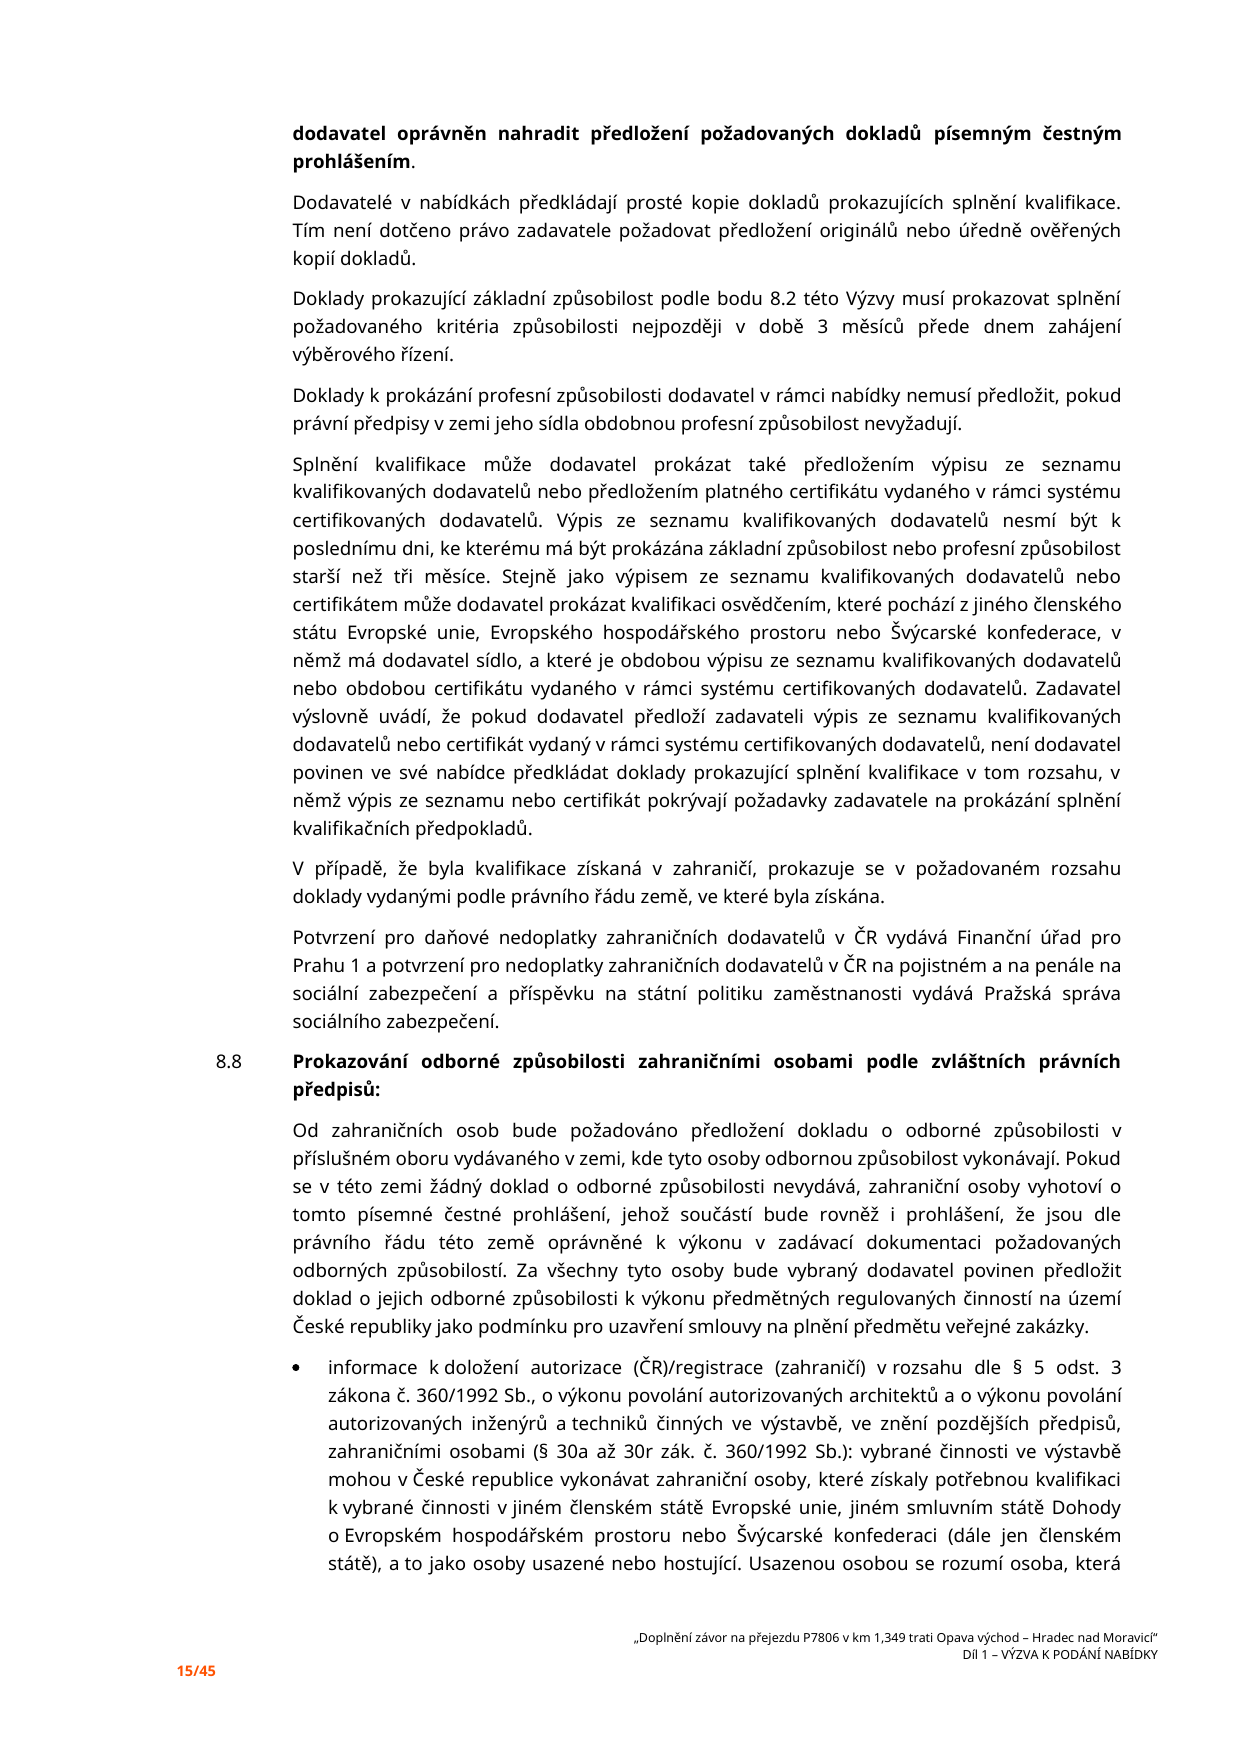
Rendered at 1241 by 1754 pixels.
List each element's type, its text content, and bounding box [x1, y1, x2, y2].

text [292, 121, 1122, 174]
text Dodavatelé v nabídkách předkládají prosté kopie dokladů prokazujících splnění kvalifikace. Tím není dotčeno právo zadavatele požadovat předložení originálů nebo úředně ověřených kopií dokladů. [292, 189, 1122, 271]
text Potvrzení pro daňové nedoplatky zahraničních dodavatelů v ČR vydává Finanční úřad pro Prahu 1 a potvrzení pro nedoplatky zahraničních dodavatelů v ČR na pojistném a na penále na sociální zabezpečení a příspěvku na státní politiku zaměstnanosti vydává Pražská správa sociálního zabezpečení. [292, 924, 1122, 1034]
text Od zahraničních osob bude požadováno předložení dokladu o odborné způsobilosti v příslušném oboru vydávaného v zemi, kde tyto osoby odbornou způsobilost vykonávají. Pokud se v této zemi žádný doklad o odborné způsobilosti nevydává, zahraniční osoby vyhotoví o tomto písemné čestné prohlášení, jehož součástí bude rovněž i prohlášení, že jsou dle právního řádu této země oprávněné k výkonu v zadávací dokumentaci požadovaných odborných způsobilostí. Za všechny tyto osoby bude vybraný dodavatel povinen předložit doklad o jejich odborné způsobilosti k výkonu předmětných regulovaných činností na území České republiky jako podmínku pro uzavření smlouvy na plnění předmětu veřejné zakázky. [292, 1117, 1122, 1339]
text Splnění kvalifikace může dodavatel prokázat také předložením výpisu ze seznamu kvalifikovaných dodavatelů nebo předložením platného certifikátu vydaného v rámci systému certifikovaných dodavatelů. Výpis ze seznamu kvalifikovaných dodavatelů nesmí být k poslednímu dni, ke kterému má být prokázána základní způsobilost nebo profesní způsobilost starší než tři měsíce. Stejně jako výpisem ze seznamu kvalifikovaných dodavatelů nebo certifikátem může dodavatel prokázat kvalifikaci osvědčením, které pochází z jiného členského státu Evropské unie, Evropského hospodářského prostoru nebo Švýcarské konfederace, v němž má dodavatel sídlo, a které je obdobou výpisu ze seznamu kvalifikovaných dodavatelů nebo obdobou certifikátu vydaného v rámci systému certifikovaných dodavatelů. Zadavatel výslovně uvádí, že pokud dodavatel předloží zadavateli výpis ze seznamu kvalifikovaných dodavatelů nebo certifikát vydaný v rámci systému certifikovaných dodavatelů, není dodavatel povinen ve své nabídce předkládat doklady prokazující splnění kvalifikace v tom rozsahu, v němž výpis ze seznamu nebo certifikát pokrývají požadavky zadavatele na prokázání splnění kvalifikačních předpokladů. [292, 451, 1122, 841]
text Prokazování odborné způsobilosti zahraničními osobami podle zvláštních právních předpisů: [216, 1049, 1122, 1102]
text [292, 1354, 1122, 1576]
text Doklady prokazující základní způsobilost podle bodu 8.2 této Výzvy musí prokazovat splnění požadovaného kritéria způsobilosti nejpozději v době 3 měsíců přede dnem zahájení výběrového řízení. [292, 286, 1122, 367]
text V případě, že byla kvalifikace získaná v zahraničí, prokazuje se v požadovaném rozsahu doklady vydanými podle právního řádu země, ve které byla získána. [292, 856, 1122, 909]
text Doklady k prokázání profesní způsobilosti dodavatel v rámci nabídky nemusí předložit, pokud právní předpisy v zemi jeho sídla obdobnou profesní způsobilost nevyžadují. [292, 382, 1122, 436]
